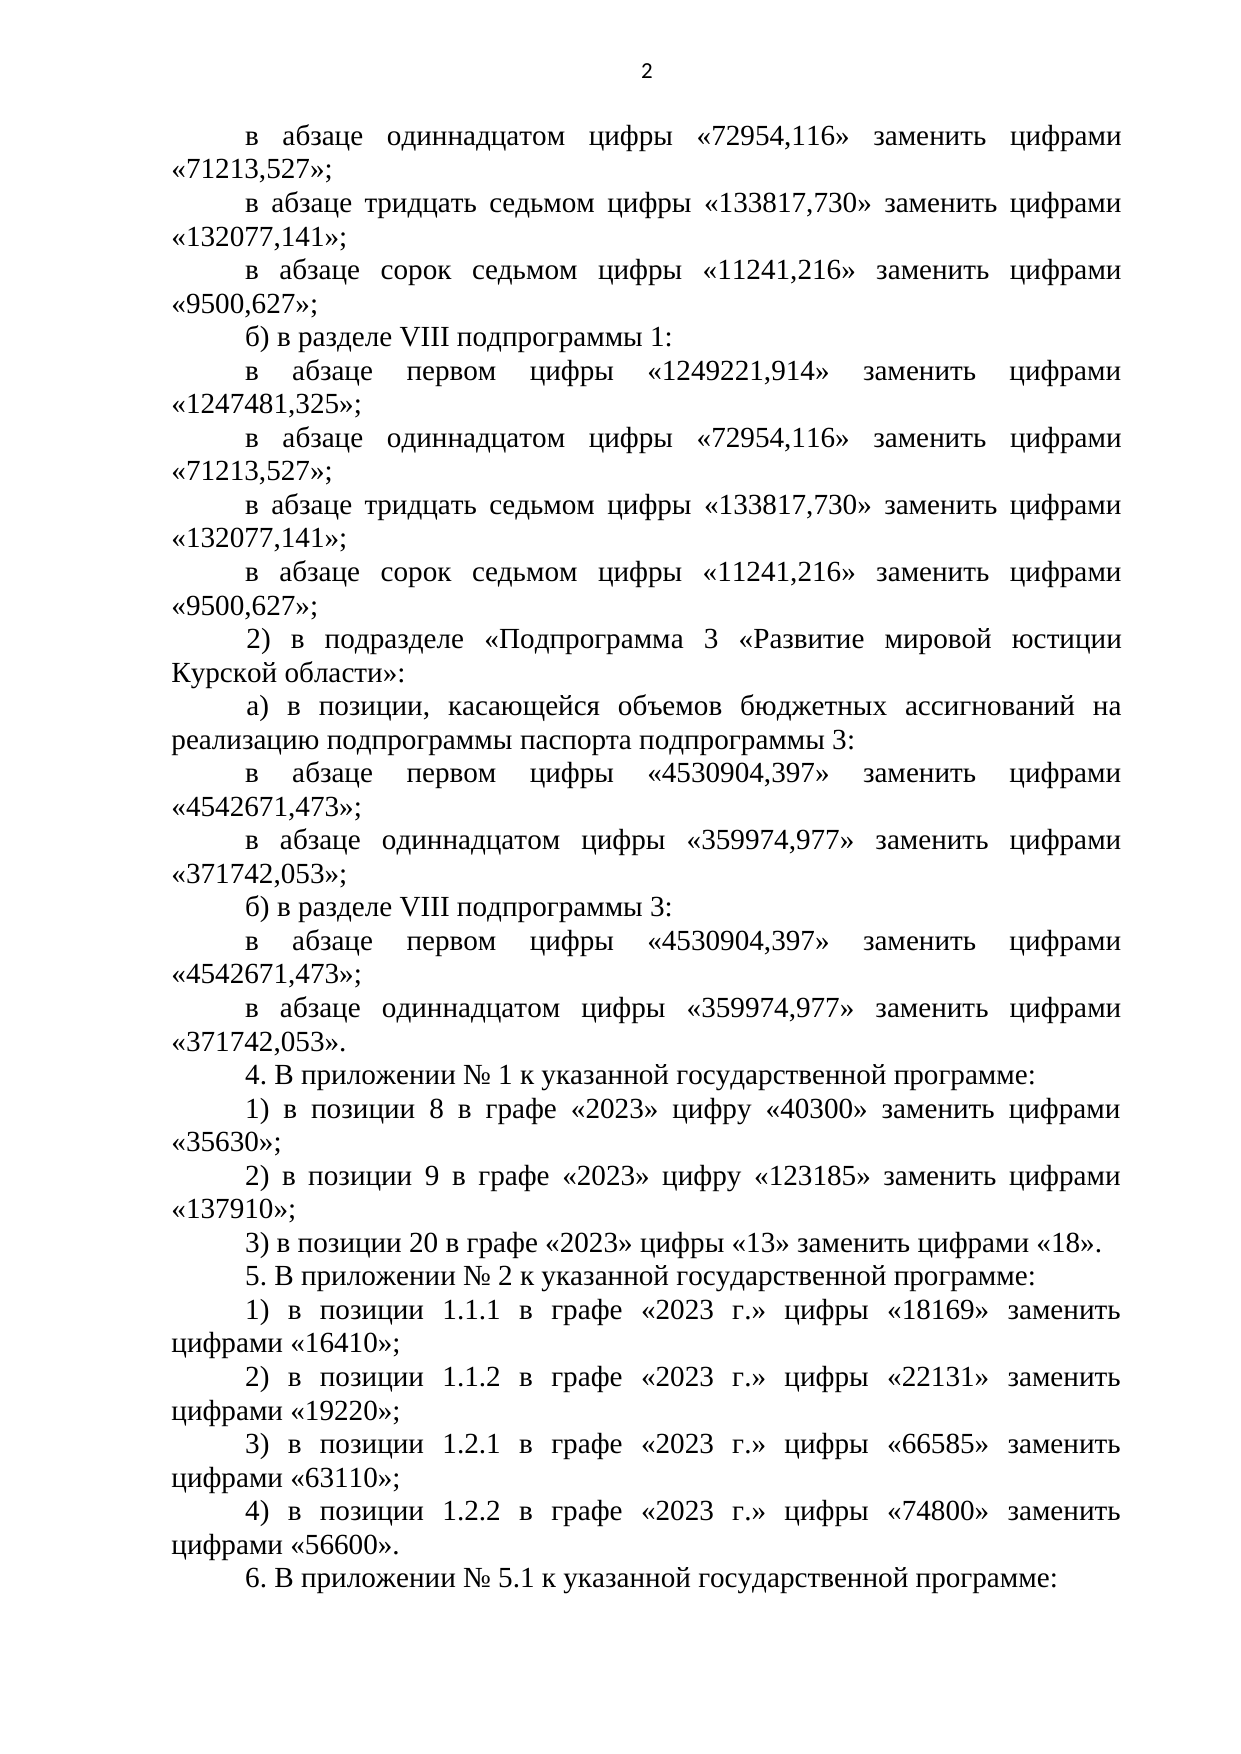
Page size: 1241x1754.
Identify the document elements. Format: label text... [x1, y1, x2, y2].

text 2) в позиции 9 в графе «2023» цифру «123185» заменить цифрами «137910»; [171, 1158, 1122, 1225]
text в абзаце первом цифры «4530904,397» заменить цифрами «4542671,473»; [171, 923, 1122, 990]
text 6. В приложении № 5.1 к указанной государственной программе: [171, 1560, 1122, 1594]
text в абзаце первом цифры «1249221,914» заменить цифрами «1247481,325»; [171, 353, 1122, 420]
text в абзаце первом цифры «4530904,397» заменить цифрами «4542671,473»; [171, 755, 1122, 822]
text в абзаце сорок седьмом цифры «11241,216» заменить цифрами «9500,627»; [171, 554, 1122, 621]
text 3) в позиции 20 в графе «2023» цифры «13» заменить цифрами «18». [171, 1225, 1122, 1258]
text 1) в позиции 1.1.1 в графе «2023 г.» цифры «18169» заменить цифрами «16410»; [171, 1292, 1122, 1359]
text а) в позиции, касающейся объемов бюджетных ассигнований на реализацию подпрограммы паспорта подпрограммы 3: [171, 688, 1122, 755]
text в абзаце одиннадцатом цифры «359974,977» заменить цифрами «371742,053»; [171, 822, 1122, 889]
text в абзаце одиннадцатом цифры «72954,116» заменить цифрами «71213,527»; [171, 420, 1122, 487]
text 2) в подразделе «Подпрограмма 3 «Развитие мировой юстиции Курской области»: [171, 621, 1122, 688]
text в абзаце тридцать седьмом цифры «133817,730» заменить цифрами «132077,141»; [171, 487, 1122, 554]
text в абзаце одиннадцатом цифры «72954,116» заменить цифрами «71213,527»; [171, 118, 1122, 185]
text 2) в позиции 1.1.2 в графе «2023 г.» цифры «22131» заменить цифрами «19220»; [171, 1359, 1122, 1426]
text б) в разделе VIII подпрограммы 3: [171, 889, 1122, 923]
text 5. В приложении № 2 к указанной государственной программе: [171, 1258, 1122, 1292]
text б) в разделе VIII подпрограммы 1: [171, 319, 1122, 353]
text 1) в позиции 8 в графе «2023» цифру «40300» заменить цифрами «35630»; [171, 1091, 1122, 1158]
text 4) в позиции 1.2.2 в графе «2023 г.» цифры «74800» заменить цифрами «56600». [171, 1493, 1122, 1560]
text 4. В приложении № 1 к указанной государственной программе: [171, 1057, 1122, 1091]
text в абзаце одиннадцатом цифры «359974,977» заменить цифрами «371742,053». [171, 990, 1122, 1057]
text 3) в позиции 1.2.1 в графе «2023 г.» цифры «66585» заменить цифрами «63110»; [171, 1426, 1122, 1493]
text в абзаце сорок седьмом цифры «11241,216» заменить цифрами «9500,627»; [171, 252, 1122, 319]
text в абзаце тридцать седьмом цифры «133817,730» заменить цифрами «132077,141»; [171, 185, 1122, 252]
